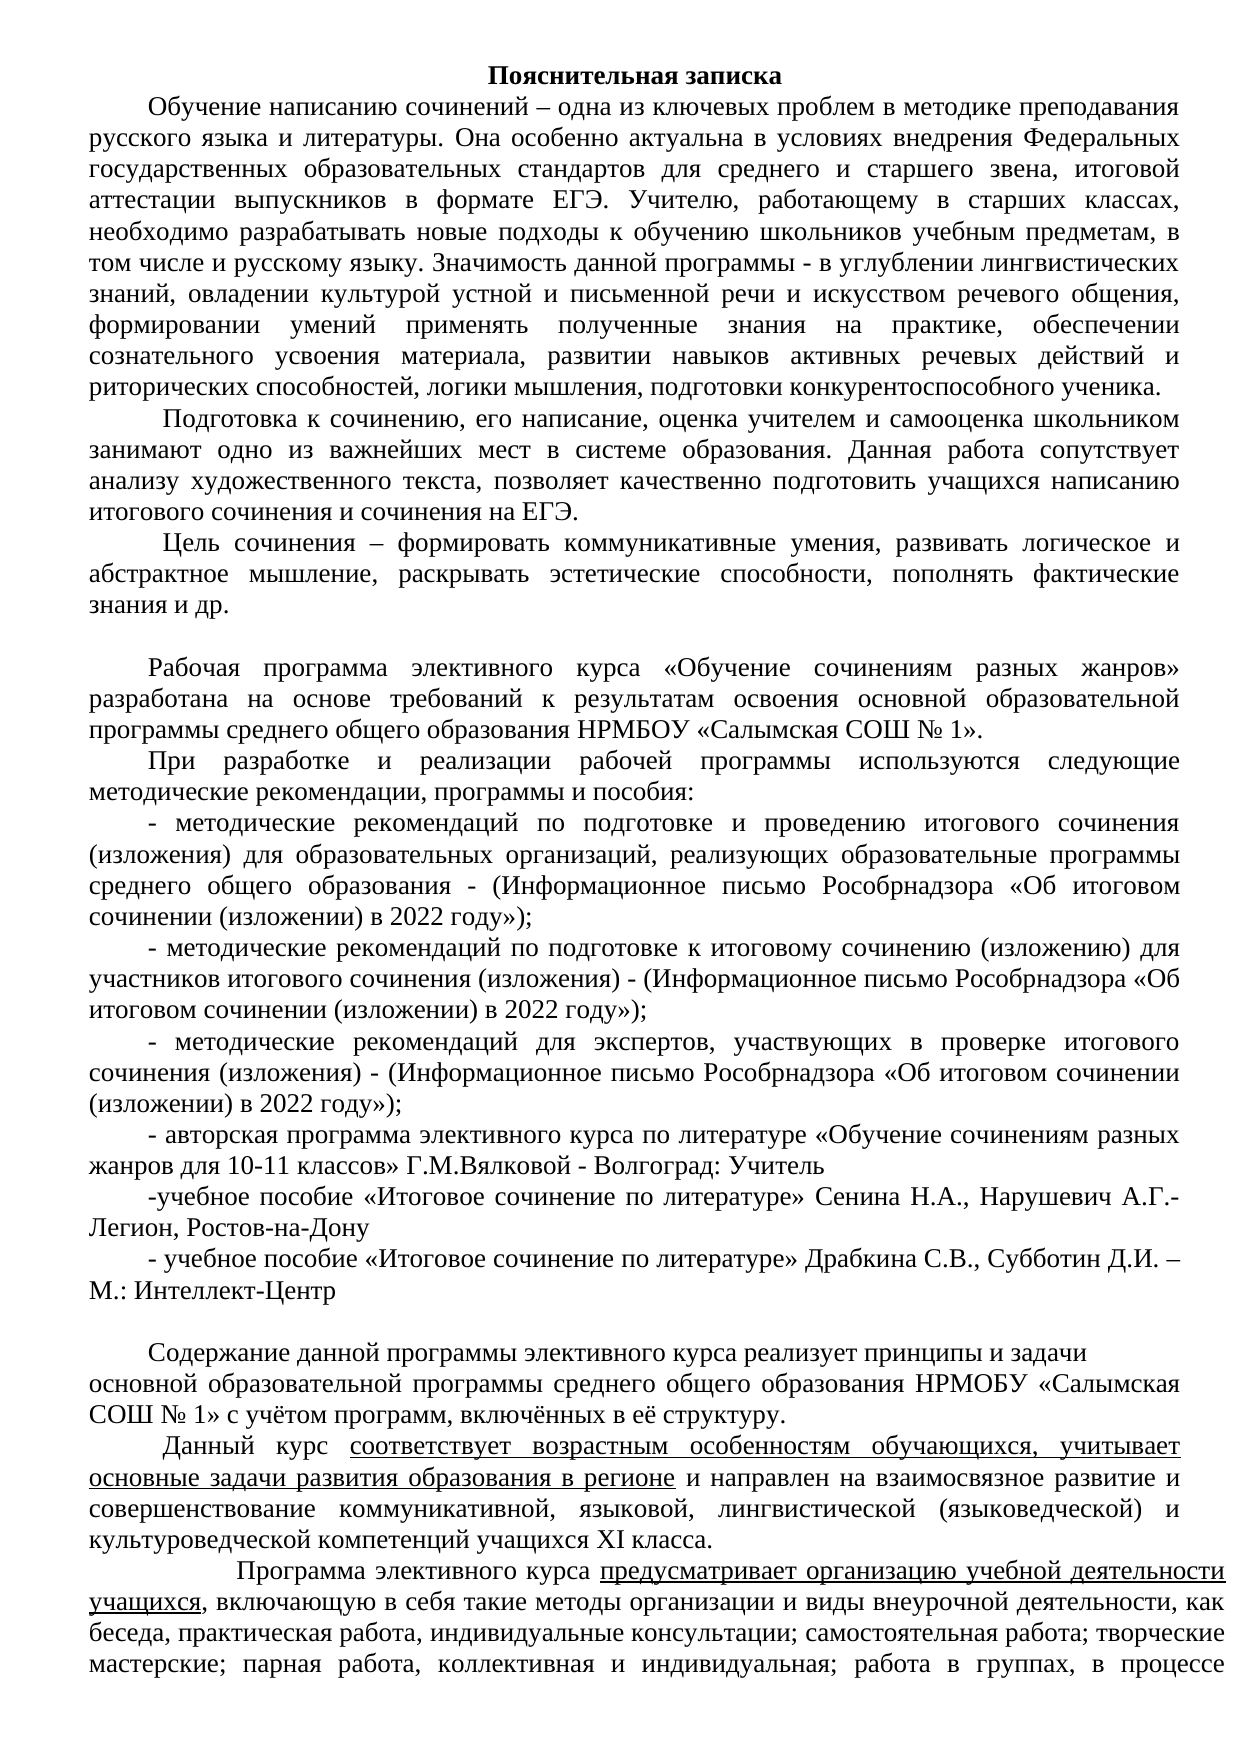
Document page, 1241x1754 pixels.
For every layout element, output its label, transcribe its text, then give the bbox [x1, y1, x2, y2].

text Рабочая программа элективного курса «Обучение сочинениям разных жанров» разработана на основе требований к результатам освоения основной образовательной программы среднего общего образования НРМБОУ «Салымская СОШ № 1». [89, 651, 1181, 744]
text Данный курс соответствует возрастным особенностям обучающихся, учитывает основные задачи развития образования в регионе и направлен на взаимосвязное развитие и совершенствование коммуникативной, языковой, лингвистической (языковедческой) и культуроведческой компетенций учащихся XI класса. [89, 1429, 1181, 1554]
text - учебное пособие «Итоговое сочинение по литературе» Драбкина С.В., Субботин Д.И. – М.: Интеллект-Центр [89, 1243, 1181, 1305]
text Обучение написанию сочинений – одна из ключевых проблем в методике преподавания русского языка и литературы. Она особенно актуальна в условиях внедрения Федеральных государственных образовательных стандартов для среднего и старшего звена, итоговой аттестации выпускников в формате ЕГЭ. Учителю, работающему в старших классах, необходимо разрабатывать новые подходы к обучению школьников учебным предметам, в том числе и русскому языку. Значимость данной программы - в углублении лингвистических знаний, овладении культурой устной и письменной речи и искусством речевого общения, формировании умений применять полученные знания на практике, обеспечении сознательного усвоения материала, развитии навыков активных речевых действий и риторических способностей, логики мышления, подготовки конкурентоспособного ученика. [89, 90, 1181, 402]
text - методические рекомендаций по подготовке к итоговому сочинению (изложению) для участников итогового сочинения (изложения) - (Информационное письмо Рособрнадзора «Об итоговом сочинении (изложении) в 2022 году»); [89, 931, 1181, 1024]
text -учебное пособие «Итоговое сочинение по литературе» Сенина Н.А., Нарушевич А.Г.- Легион, Ростов-на-Дону [89, 1180, 1181, 1243]
text основной образовательной программы среднего общего образования НРМОБУ «Салымская СОШ № 1» с учётом программ, включённых в её структуру. [89, 1367, 1181, 1429]
text - методические рекомендаций для экспертов, участвующих в проверке итогового сочинения (изложения) - (Информационное письмо Рособрнадзора «Об итоговом сочинении (изложении) в 2022 году»); [89, 1024, 1181, 1118]
text Цель сочинения – формировать коммуникативные умения, развивать логическое и абстрактное мышление, раскрывать эстетические способности, пополнять фактические знания и др. [89, 526, 1181, 620]
text Содержание данной программы элективного курса реализует принципы и задачи [148, 1336, 1181, 1367]
text Подготовка к сочинению, его написание, оценка учителем и самооценка школьником занимают одно из важнейших мест в системе образования. Данная работа сопутствует анализу художественного текста, позволяет качественно подготовить учащихся написанию итогового сочинения и сочинения на ЕГЭ. [89, 402, 1181, 526]
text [89, 1554, 1225, 1679]
text - методические рекомендаций по подготовке и проведению итогового сочинения (изложения) для образовательных организаций, реализующих образовательные программы среднего общего образования - (Информационное письмо Рособрнадзора «Об итоговом сочинении (изложении) в 2022 году»); [89, 807, 1181, 931]
text Пояснительная записка [89, 59, 1181, 90]
text При разработке и реализации рабочей программы используются следующие методические рекомендации, программы и пособия: [89, 744, 1181, 807]
text - авторская программа элективного курса по литературе «Обучение сочинениям разных жанров для 10-11 классов» Г.М.Вялковой - Волгоград: Учитель [89, 1118, 1181, 1180]
